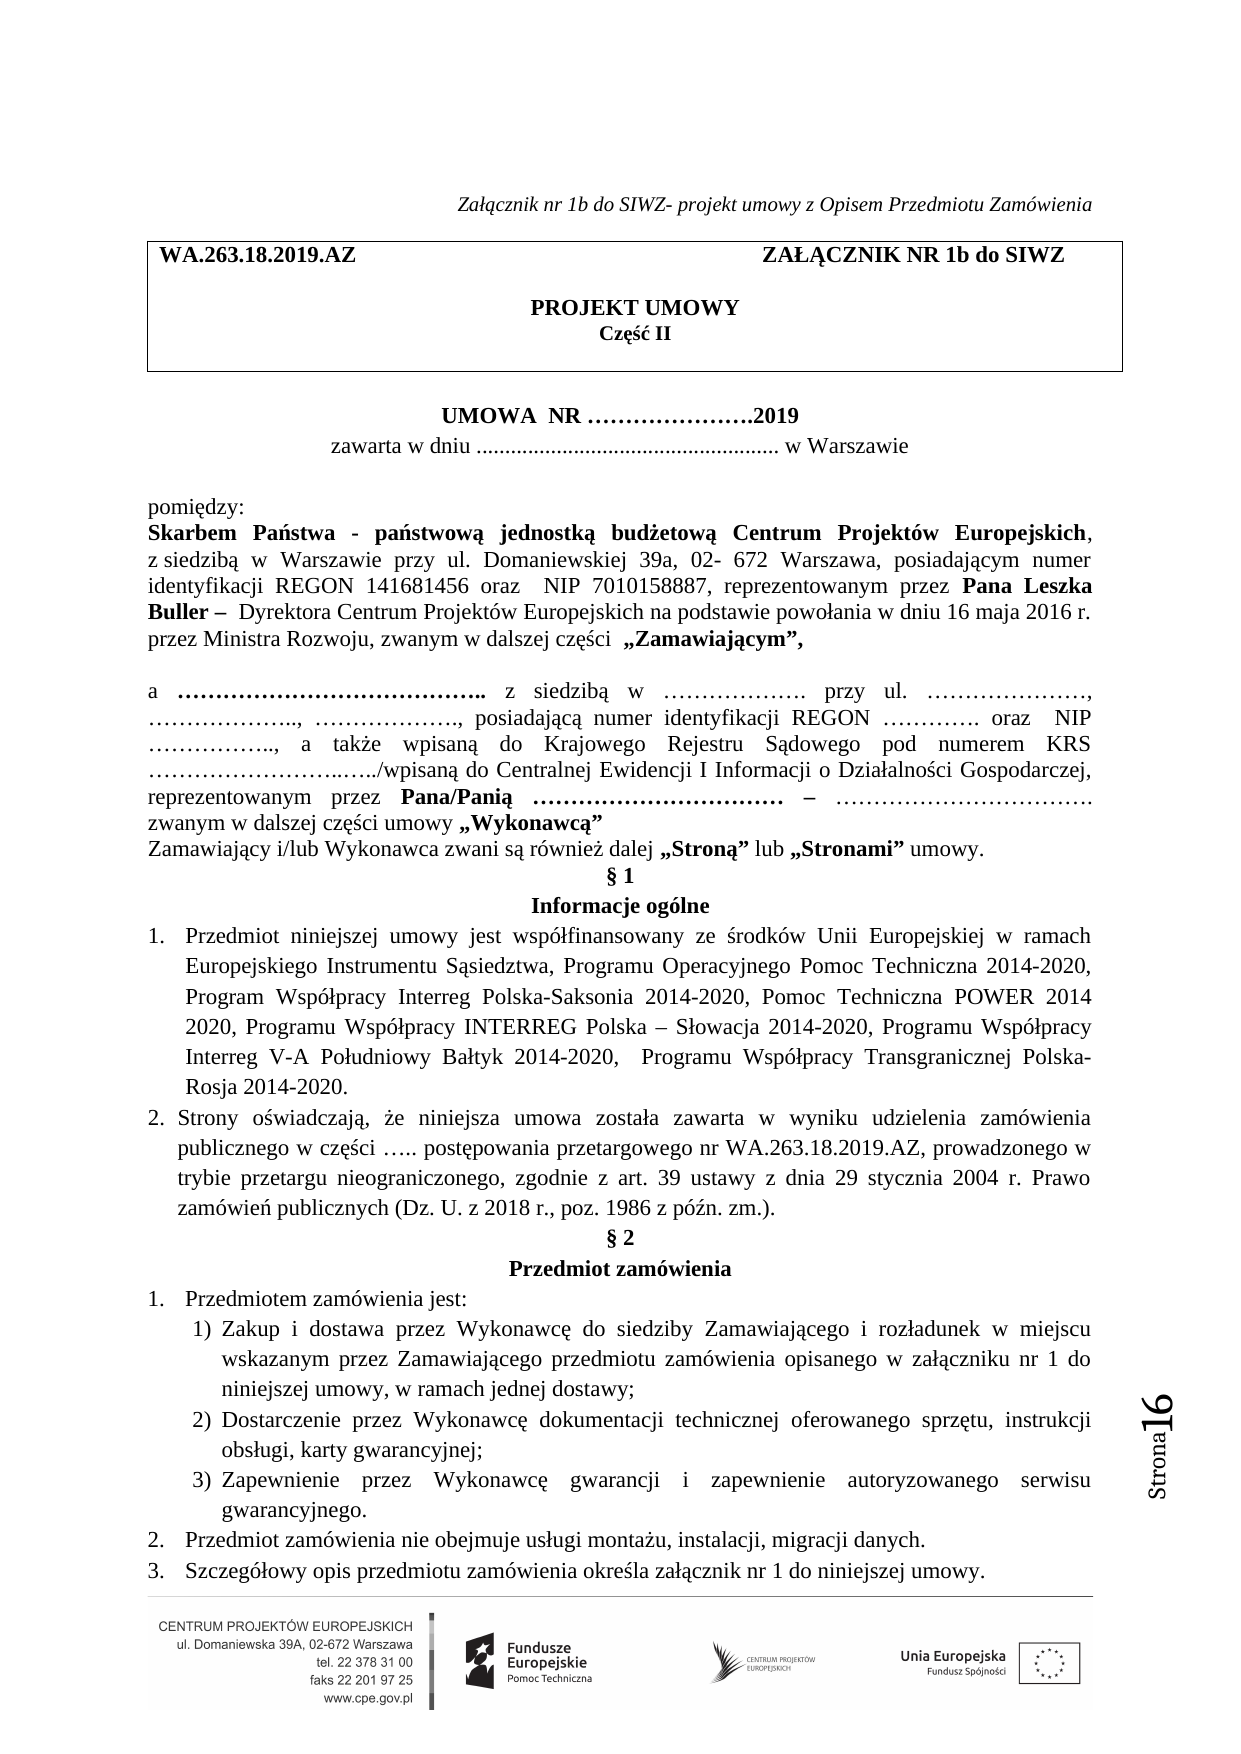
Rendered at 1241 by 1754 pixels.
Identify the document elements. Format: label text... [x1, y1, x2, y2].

table_header WA.263.18.2019.AZ ZAŁĄCZNIK NR 1b do SIWZ [148, 242, 1122, 294]
text Załącznik nr 1b do SIWZ- projekt umowy z Opisem Przedmiotu Zamówienia [148, 192, 1093, 216]
subtitle Przedmiot zamówienia [148, 1254, 1093, 1281]
picture [147, 1596, 1094, 1710]
text zawarta w dniu ..................................................... w Warszawie [148, 432, 1093, 459]
text Informacje ogólne [148, 892, 1093, 918]
list Zapewnienie przez Wykonawcę gwarancji i zapewnienie autoryzowanego serwisu gwarancyjnego. [192, 1466, 1093, 1523]
text a ………………………………….. z siedzibą w ………………. przy ul. …………………, ……………….., ………………., posiadającą numer identyfikacji REGON …………. oraz NIP …………….., a także wpisaną do Krajowego Rejestru Sądowego pod numerem KRS ……………………..…../wpisaną do Centralnej Ewidencji I Informacji o Działalności Gospodarczej, reprezentowanym przez Pana/Panią …………………………… – ……………………………. zwanym w dalszej części umowy „Wykonawcą” [148, 677, 1093, 836]
text § 1 [148, 862, 1093, 888]
list Zakup i dostawa przez Wykonawcę do siedziby Zamawiającego i rozładunek w miejscu wskazanym przez Zamawiającego przedmiotu zamówienia opisanego w załączniku nr 1 do niniejszej umowy, w ramach jednej dostawy; [192, 1315, 1093, 1402]
list Przedmiot zamówienia nie obejmuje usługi montażu, instalacji, migracji danych. [147, 1526, 1093, 1553]
text Skarbem Państwa - państwową jednostką budżetową Centrum Projektów Europejskich, z siedzibą w Warszawie przy ul. Domaniewskiej 39a, 02- 672 Warszawa, posiadającym numer identyfikacji REGON 141681456 oraz NIP 7010158887, reprezentowanym przez Pana Leszka Buller – Dyrektora Centrum Projektów Europejskich na podstawie powołania w dniu 16 maja 2016 r. przez Ministra Rozwoju, zwanym w dalszej części „Zamawiającym”, [148, 519, 1093, 651]
table_cell PROJEKT UMOWY Część II [148, 294, 1122, 371]
text Zamawiający i/lub Wykonawca zwani są również dalej „Stroną” lub „Stronami” umowy. [148, 836, 1093, 862]
list Przedmiotem zamówienia jest: [147, 1285, 1093, 1311]
list Szczegółowy opis przedmiotu zamówienia określa załącznik nr 1 do niniejszej umowy. [147, 1557, 1093, 1583]
text UMOWA NR ………………….2019 [148, 402, 1093, 429]
text pomiędzy: [148, 493, 1093, 519]
list Strony oświadczają, że niniejsza umowa została zawarta w wyniku udzielenia zamówienia publicznego w części ….. postępowania przetargowego nr WA.263.18.2019.AZ, prowadzonego w trybie przetargu nieograniczonego, zgodnie z art. 39 ustawy z dnia 29 stycznia 2004 r. Prawo zamówień publicznych (Dz. U. z 2018 r., poz. 1986 z późn. zm.). [148, 1103, 1093, 1221]
list Przedmiot niniejszej umowy jest współfinansowany ze środków Unii Europejskiej w ramach Europejskiego Instrumentu Sąsiedztwa, Programu Operacyjnego Pomoc Techniczna 2014-2020, Program Współpracy Interreg Polska-Saksonia 2014-2020, Pomoc Techniczna POWER 2014 2020, Programu Współpracy INTERREG Polska – Słowacja 2014-2020, Programu Współpracy Interreg V-A Południowy Bałtyk 2014-2020, Programu Współpracy Transgranicznej Polska-Rosja 2014-2020. [148, 922, 1093, 1100]
list Dostarczenie przez Wykonawcę dokumentacji technicznej oferowanego sprzętu, instrukcji obsługi, karty gwarancyjnej; [192, 1406, 1093, 1462]
subtitle § 2 [148, 1224, 1093, 1251]
